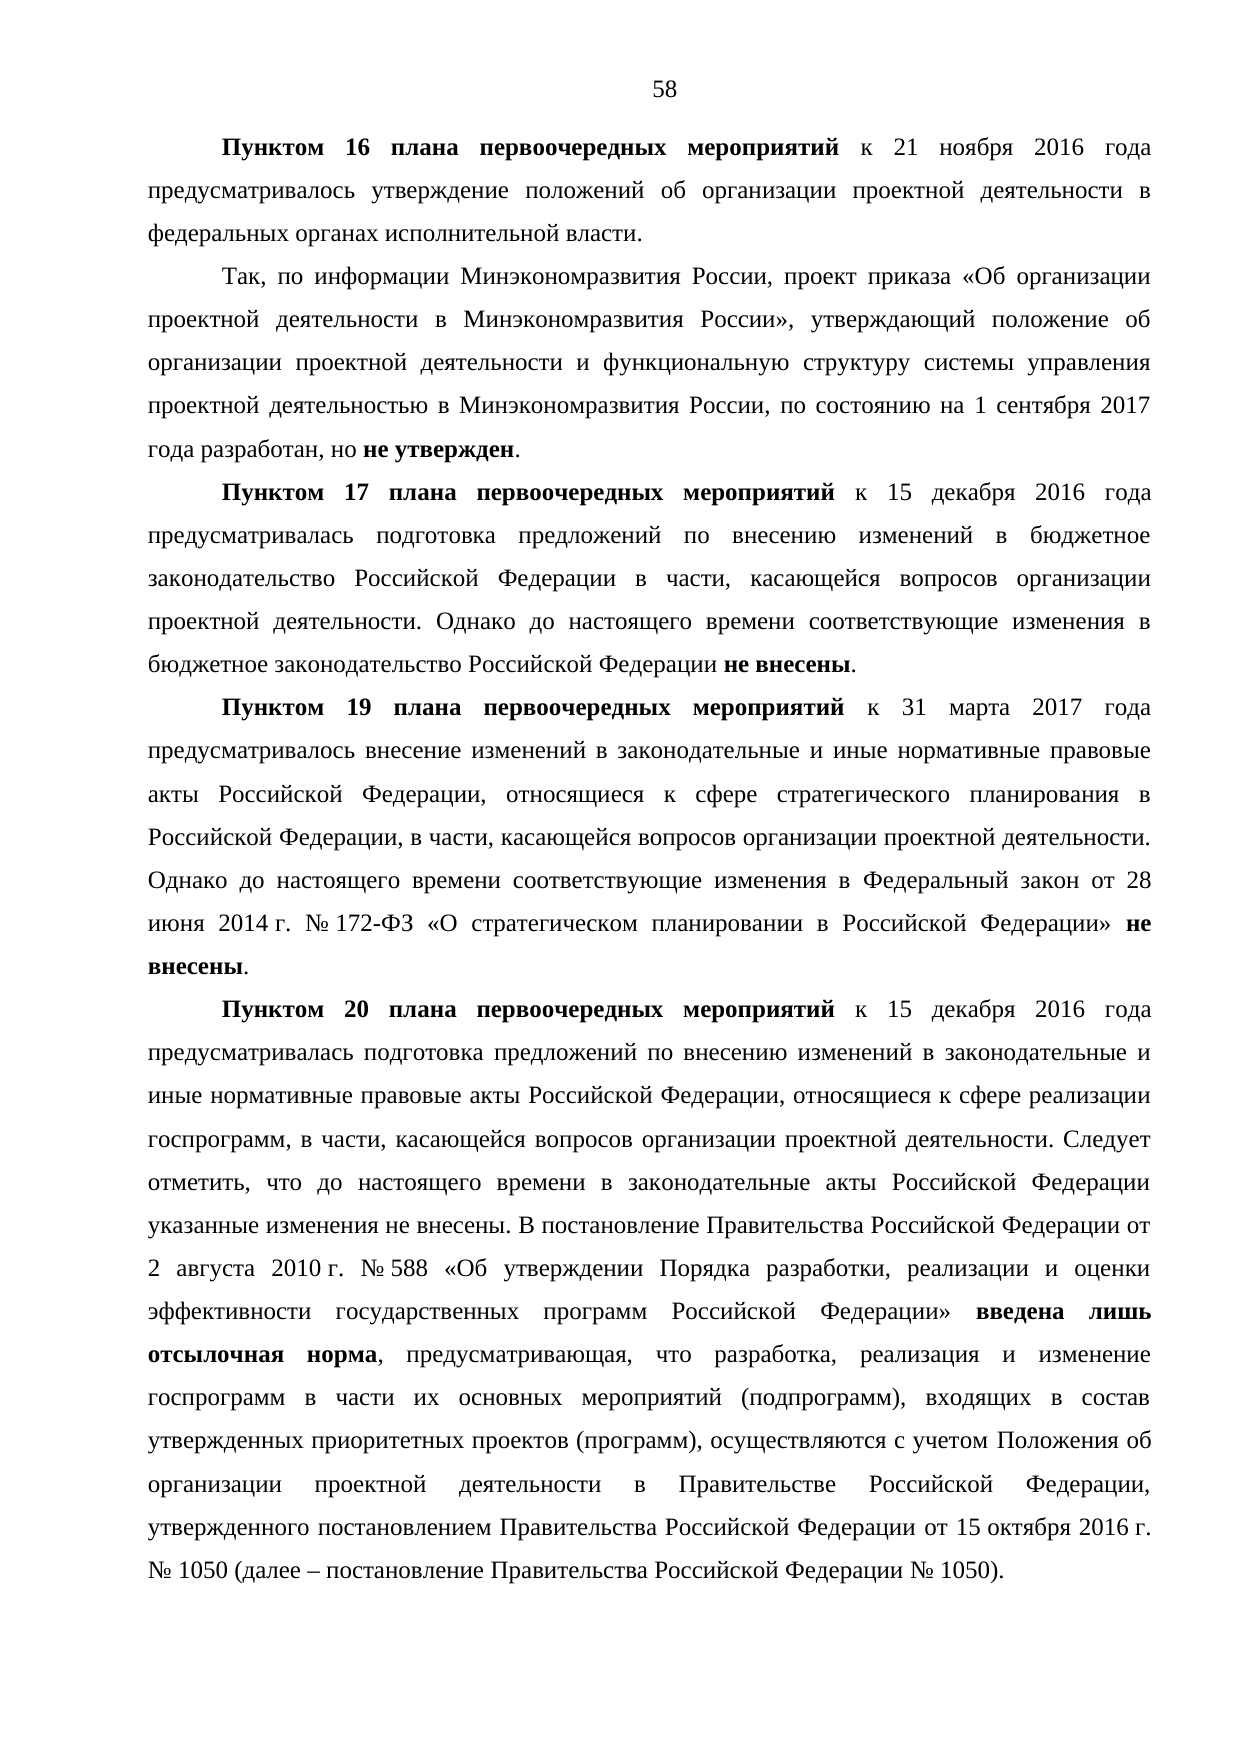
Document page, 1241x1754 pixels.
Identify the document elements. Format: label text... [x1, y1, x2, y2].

text Пунктом 19 плана первоочередных мероприятий к 31 марта 2017 года предусматривалось внесение изменений в законодательные и иные нормативные правовые акты Российской Федерации, относящиеся к сфере стратегического планирования в Российской Федерации, в части, касающейся вопросов организации проектной деятельности. Однако до настоящего времени соответствующие изменения в Федеральный закон от 28 июня 2014 г. № 172-ФЗ «О стратегическом планировании в Российской Федерации» не внесены. [148, 692, 1152, 980]
text Пунктом 17 плана первоочередных мероприятий к 15 декабря 2016 года предусматривалась подготовка предложений по внесению изменений в бюджетное законодательство Российской Федерации в части, касающейся вопросов организации проектной деятельности. Однако до настоящего времени соответствующие изменения в бюджетное законодательство Российской Федерации не внесены. [148, 477, 1152, 678]
text Пунктом 20 плана первоочередных мероприятий к 15 декабря 2016 года предусматривалась подготовка предложений по внесению изменений в законодательные и иные нормативные правовые акты Российской Федерации, относящиеся к сфере реализации госпрограмм, в части, касающейся вопросов организации проектной деятельности. Следует отметить, что до настоящего времени в законодательные акты Российской Федерации указанные изменения не внесены. В постановление Правительства Российской Федерации от 2 августа 2010 г. № 588 «Об утверждении Порядка разработки, реализации и оценки эффективности государственных программ Российской Федерации» введена лишь отсылочная норма, предусматривающая, что разработка, реализация и изменение госпрограмм в части их основных мероприятий (подпрограмм), входящих в состав утвержденных приоритетных проектов (программ), осуществляются с учетом Положения об организации проектной деятельности в Правительстве Российской Федерации, утвержденного постановлением Правительства Российской Федерации от 15 октября 2016 г. № 1050 (далее – постановление Правительства Российской Федерации № 1050). [148, 994, 1152, 1584]
text Пунктом 16 плана первоочередных мероприятий к 21 ноября 2016 года предусматривалось утверждение положений об организации проектной деятельности в федеральных органах исполнительной власти. [148, 132, 1152, 247]
text Так, по информации Минэкономразвития России, проект приказа «Об организации проектной деятельности в Минэкономразвития России», утверждающий положение об организации проектной деятельности и функциональную структуру системы управления проектной деятельностью в Минэкономразвития России, по состоянию на 1 сентября 2017 года разработан, но не утвержден. [148, 261, 1152, 462]
